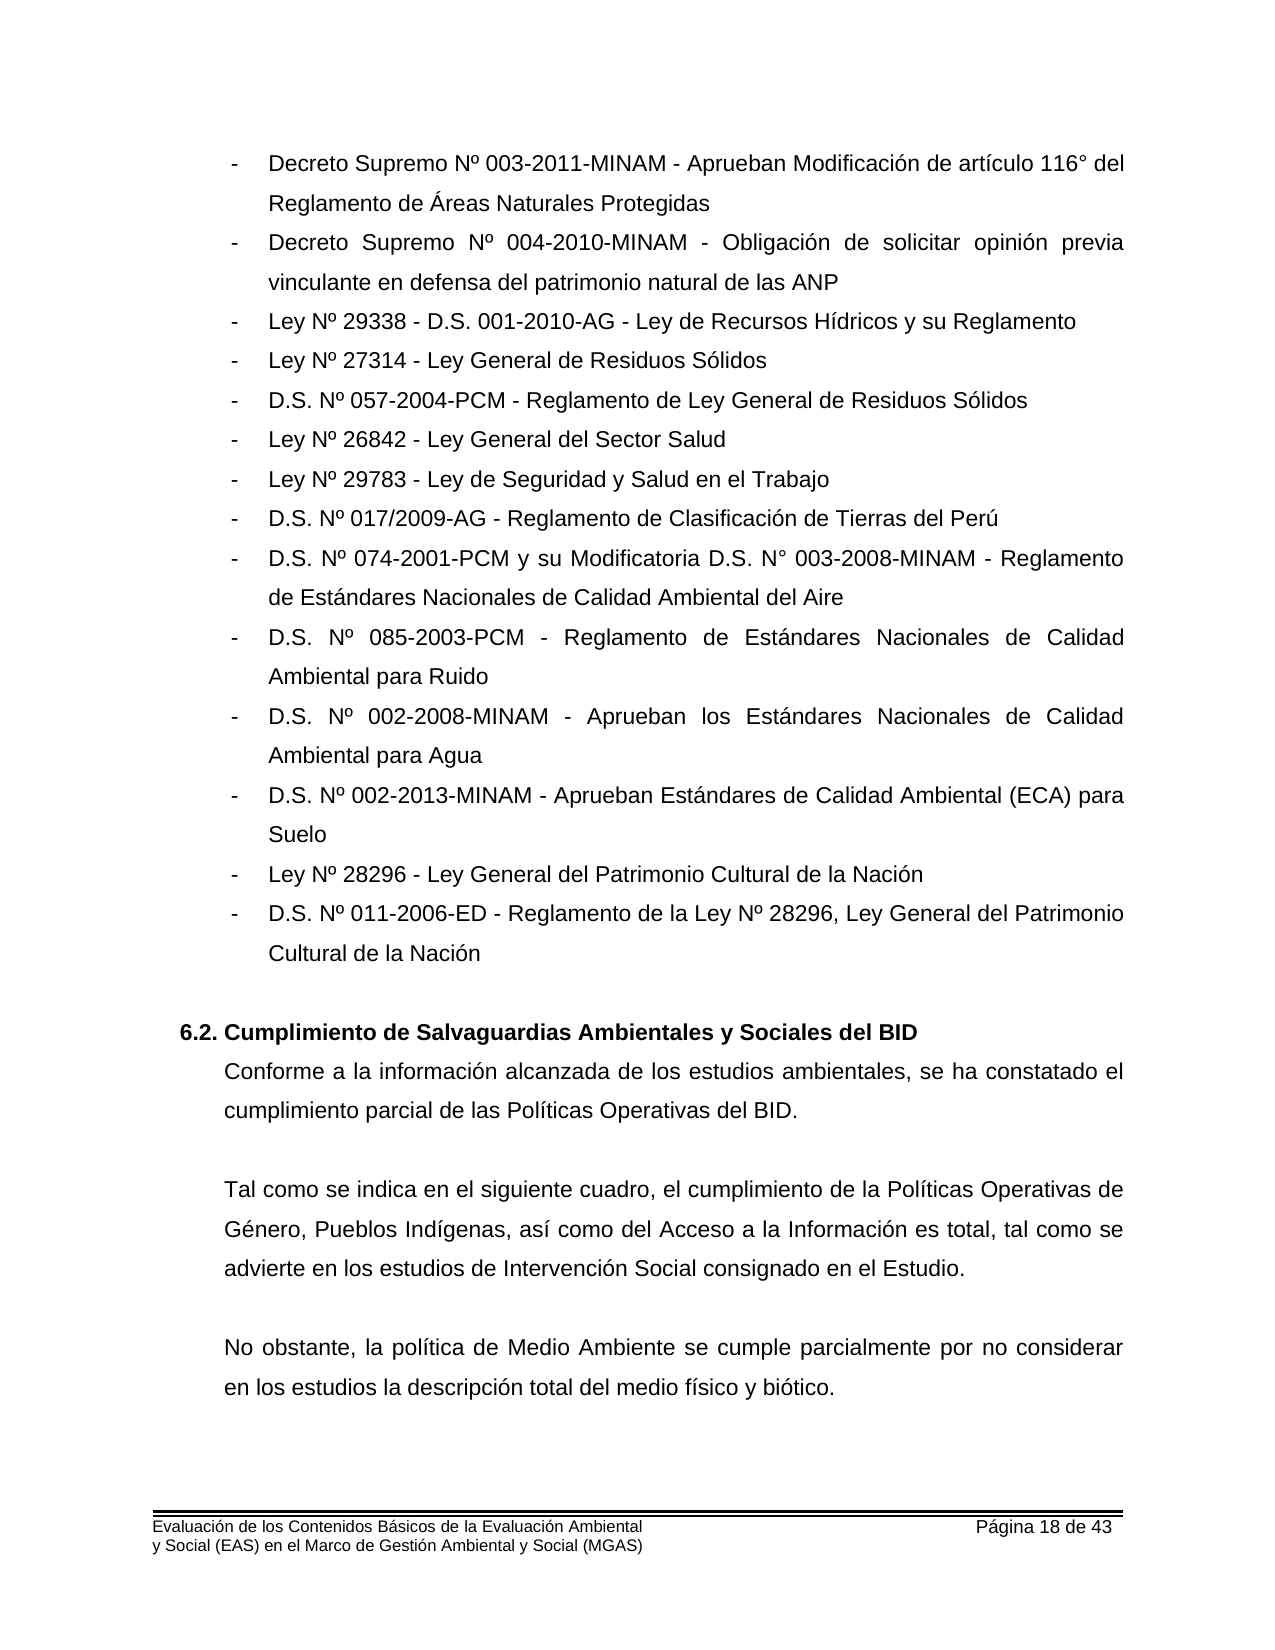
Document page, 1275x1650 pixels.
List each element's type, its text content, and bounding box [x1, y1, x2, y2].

list D.S. Nº 057-2004-PCM - Reglamento de Ley General de Residuos Sólidos [231, 387, 1125, 413]
list Decreto Supremo Nº 003-2011-MINAM - Aprueban Modificación de artículo 116° del Reglamento de Áreas Naturales Protegidas [231, 150, 1125, 216]
list Ley Nº 28296 - Ley General del Patrimonio Cultural de la Nación [231, 861, 1125, 887]
list D.S. Nº 074-2001-PCM y su Modificatoria D.S. N° 003-2008-MINAM - Reglamento de Estándares Nacionales de Calidad Ambiental del Aire [231, 545, 1125, 611]
list D.S. Nº 085-2003-PCM - Reglamento de Estándares Nacionales de Calidad Ambiental para Ruido [231, 624, 1125, 689]
list Ley Nº 26842 - Ley General del Sector Salud [231, 426, 1125, 453]
list Cumplimiento de Salvaguardias Ambientales y Sociales del BID [179, 1018, 1125, 1045]
list D.S. Nº 011-2006-ED - Reglamento de la Ley Nº 28296, Ley General del Patrimonio Cultural de la Nación [231, 900, 1125, 966]
list Ley Nº 27314 - Ley General de Residuos Sólidos [231, 347, 1125, 374]
list No obstante, la política de Medio Ambiente se cumple parcialmente por no considerar en los estudios la descripción total del medio físico y biótico. [224, 1334, 1125, 1400]
list Decreto Supremo Nº 004-2010-MINAM - Obligación de solicitar opinión previa vinculante en defensa del patrimonio natural de las ANP [231, 229, 1125, 295]
list Tal como se indica en el siguiente cuadro, el cumplimiento de la Políticas Operativas de Género, Pueblos Indígenas, así como del Acceso a la Información es total, tal como se advierte en los estudios de Intervención Social consignado en el Estudio. [224, 1176, 1125, 1282]
list Ley Nº 29783 - Ley de Seguridad y Salud en el Trabajo [231, 466, 1125, 492]
list D.S. Nº 002-2013-MINAM - Aprueban Estándares de Calidad Ambiental (ECA) para Suelo [231, 782, 1125, 847]
list Ley Nº 29338 - D.S. 001-2010-AG - Ley de Recursos Hídricos y su Reglamento [231, 308, 1125, 334]
list D.S. Nº 002-2008-MINAM - Aprueban los Estándares Nacionales de Calidad Ambiental para Agua [231, 703, 1125, 768]
list D.S. Nº 017/2009-AG - Reglamento de Clasificación de Tierras del Perú [231, 505, 1125, 532]
list Conforme a la información alcanzada de los estudios ambientales, se ha constatado el cumplimiento parcial de las Políticas Operativas del BID. [224, 1058, 1125, 1124]
